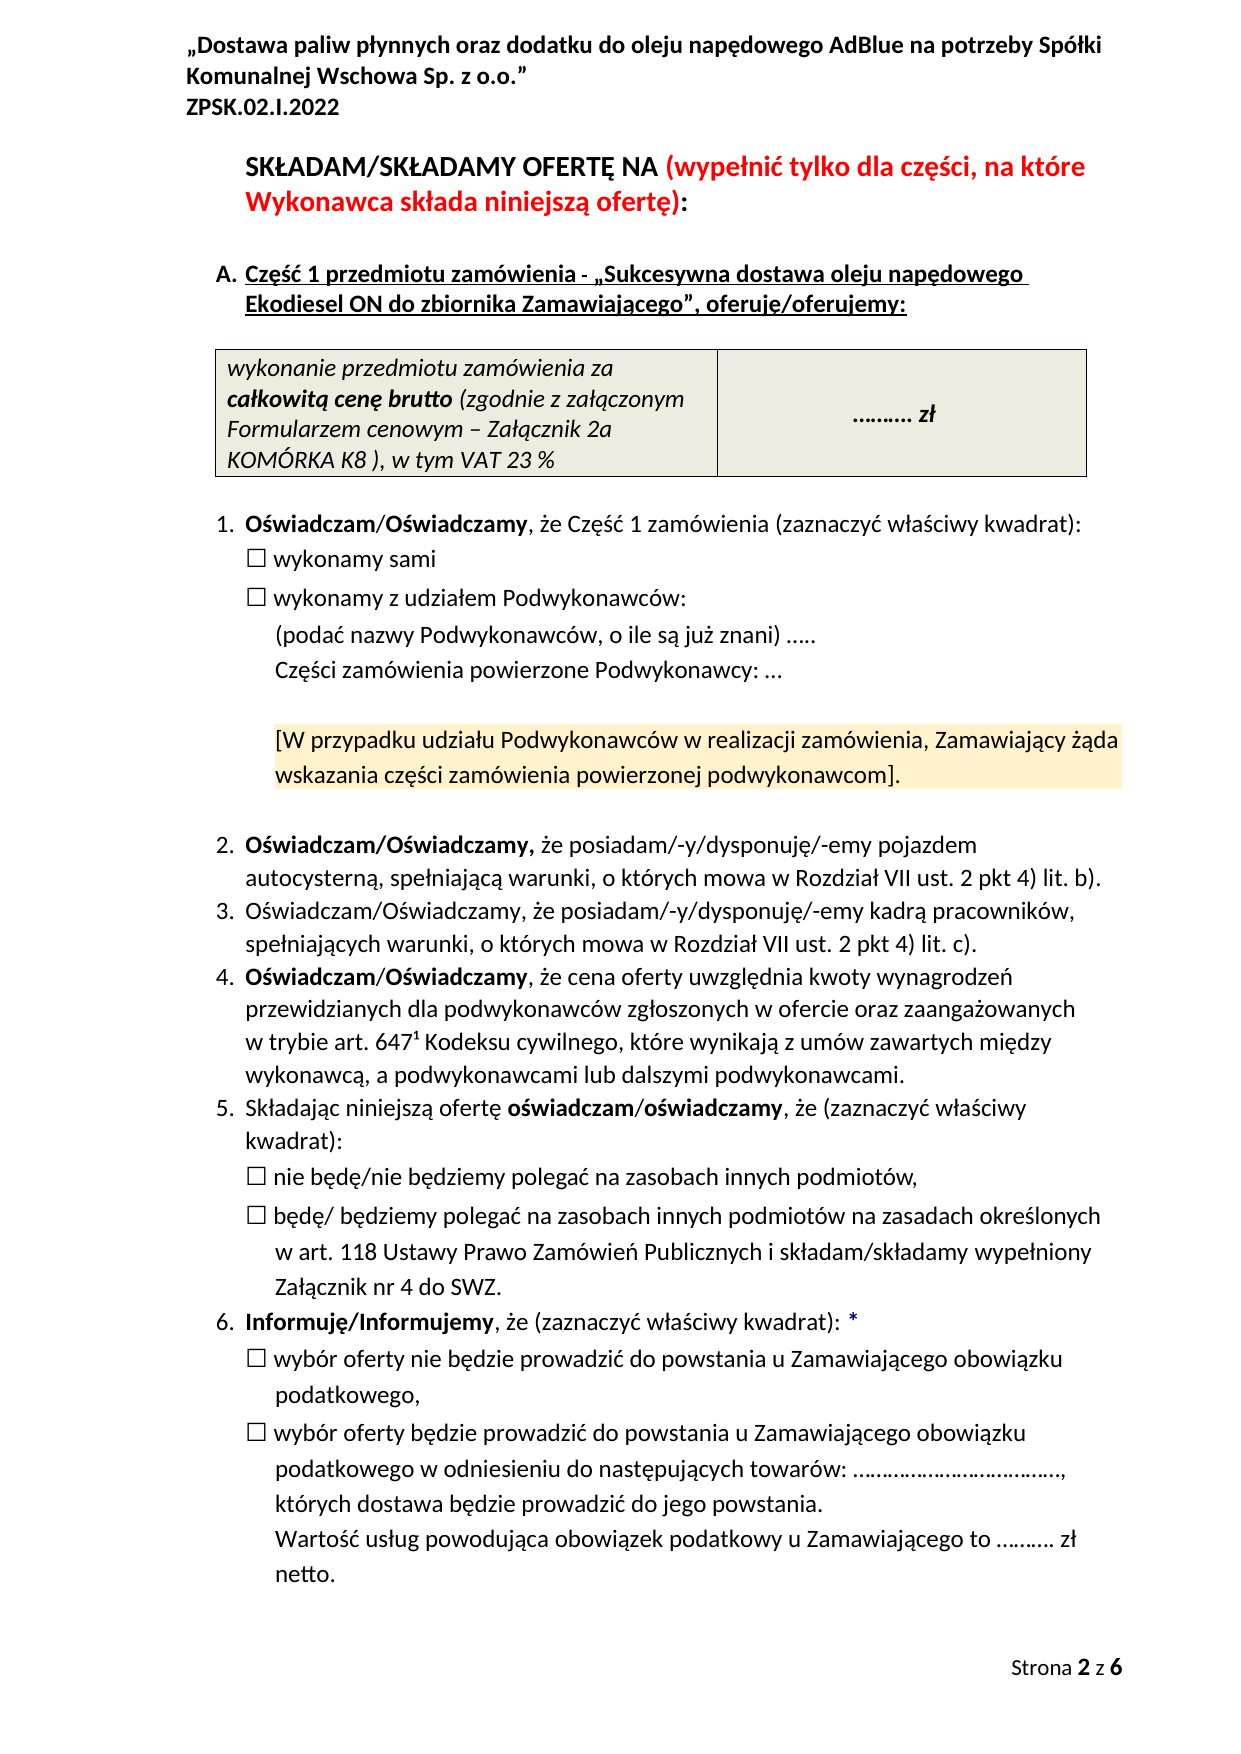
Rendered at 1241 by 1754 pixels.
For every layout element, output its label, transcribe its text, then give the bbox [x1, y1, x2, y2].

text będę/ będziemy polegać na zasobach innych podmiotów na zasadach określonych w art. 118 Ustawy Prawo Zamówień Publicznych i składam/składamy wypełniony Załącznik nr 4 do SWZ. [245, 1197, 1122, 1301]
text [W przypadku udziału Podwykonawców w realizacji zamówienia, Zamawiający żąda wskazania części zamówienia powierzonej podwykonawcom]. [275, 724, 1122, 789]
list Oświadczam/Oświadczamy, że posiadam/-y/dysponuję/-emy pojazdem autocysterną, spełniającą warunki, o których mowa w Rozdział VII ust. 2 pkt 4) lit. b). [216, 829, 1122, 892]
list Składając niniejszą ofertę oświadczam/oświadczamy, że (zaznaczyć właściwy kwadrat): [216, 1092, 1122, 1156]
list Informuję/Informujemy, że (zaznaczyć właściwy kwadrat): * [216, 1306, 1122, 1336]
text Części zamówienia powierzone Podwykonawcy: … [275, 654, 1122, 684]
text wybór oferty będzie prowadzić do powstania u Zamawiającego obowiązku podatkowego w odniesieniu do następujących towarów: ………………………………, których dostawa będzie prowadzić do jego powstania. [245, 1414, 1122, 1518]
list Oświadczam/Oświadczamy, że Część 1 zamówienia (zaznaczyć właściwy kwadrat): [216, 508, 1122, 538]
text nie będę/nie będziemy polegać na zasobach innych podmiotów, [245, 1158, 1122, 1192]
list Część 1 przedmiotu zamówienia - „Sukcesywna dostawa oleju napędowego Ekodiesel ON do zbiornika Zamawiającego”, oferuję/oferujemy: [216, 258, 1122, 319]
list Oświadczam/Oświadczamy, że posiadam/-y/dysponuję/-emy kadrą pracowników, spełniających warunki, o których mowa w Rozdział VII ust. 2 pkt 4) lit. c). [216, 895, 1122, 958]
text (podać nazwy Podwykonawców, o ile są już znani) ….. [275, 619, 1122, 649]
text wykonamy sami [245, 541, 1122, 575]
text SKŁADAM/SKŁADAMY OFERTĘ NA (wypełnić tylko dla części, na które Wykonawca składa niniejszą ofertę): [245, 148, 1122, 219]
table_header wykonanie przedmiotu zamówienia za całkowitą cenę brutto (zgodnie z załączonym Formularzem cenowym – Załącznik 2a KOMÓRKA K8 ), w tym VAT 23 % [216, 350, 717, 476]
list Oświadczam/Oświadczamy, że cena oferty uwzględnia kwoty wynagrodzeń przewidzianych dla podwykonawców zgłoszonych w ofercie oraz zaangażowanych w trybie art. 647¹ Kodeksu cywilnego, które wynikają z umów zawartych między wykonawcą, a podwykonawcami lub dalszymi podwykonawcami. [216, 961, 1122, 1090]
text wykonamy z udziałem Podwykonawców: [245, 580, 1122, 614]
table_header ………. zł [718, 350, 1086, 476]
text wybór oferty nie będzie prowadzić do powstania u Zamawiającego obowiązku podatkowego, [245, 1341, 1122, 1410]
text Wartość usług powodująca obowiązek podatkowy u Zamawiającego to ………. zł netto. [275, 1523, 1122, 1588]
